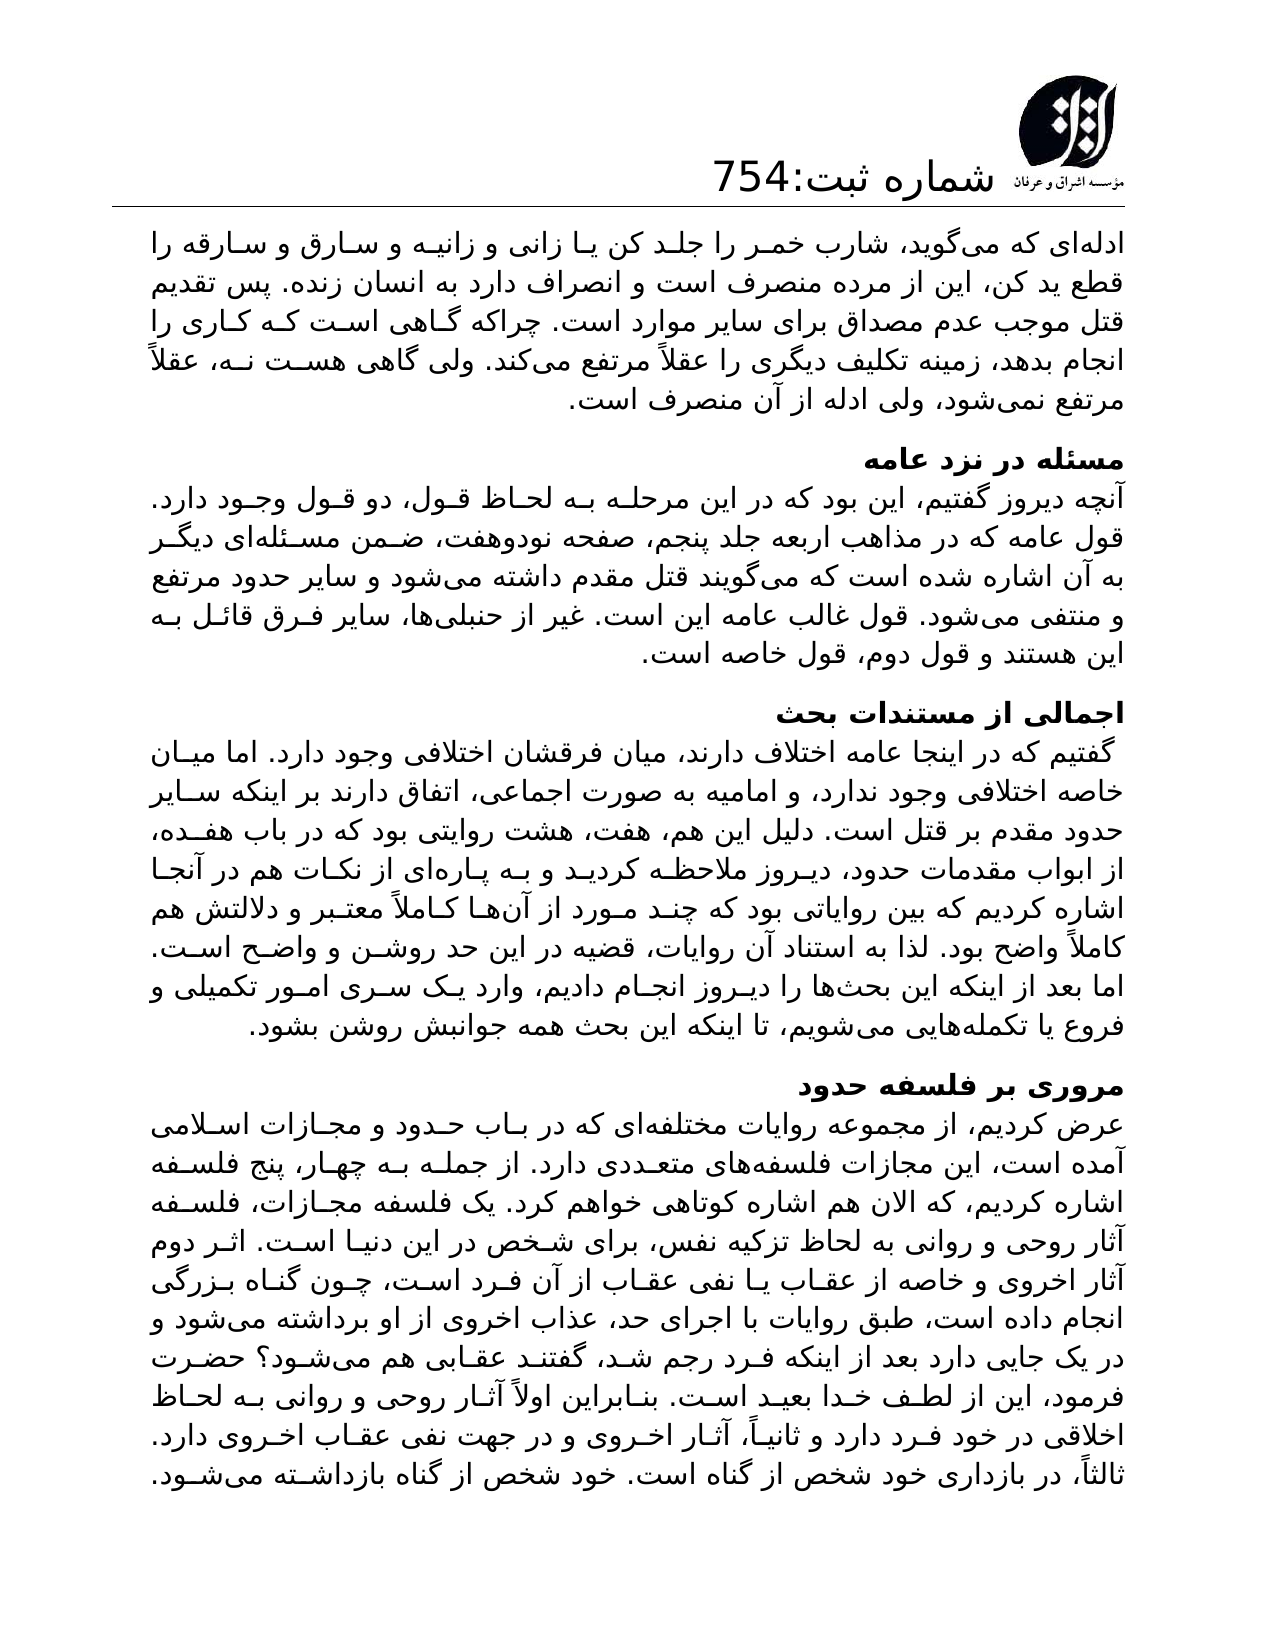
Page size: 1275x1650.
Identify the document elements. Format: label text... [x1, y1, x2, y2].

text گفتیم که در اینجا عامه اختلاف دارند، میان فرقشان اختلافی وجود دارد. اما میان خاصه اختلافی وجود ندارد، و امامیه به صورت اجماعی، اتفاق دارند بر اینکه سایر حدود مقدم بر قتل است. دلیل این هم، هفت، هشت روایتی بود که در باب هفده، از ابواب مقدمات حدود، دیروز ملاحظه کردید و به پاره‌ای از نکات هم در آنجا اشاره کردیم که بین روایاتی بود که چند مورد از آن‌ها کاملاً معتبر و دلالتش هم کاملاً واضح بود. لذا به استناد آن روایات، قضیه در این حد روشن و واضح است. اما بعد از اینکه این بحث‌ها را دیروز انجام دادیم، وارد یک سری امور تکمیلی و فروع یا تکمله‌هایی می‌شویم، تا اینکه این بحث همه جوانبش روشن بشود. [150, 736, 1125, 1042]
text آنچه دیروز گفتیم، این بود که در این مرحله به لحاظ قول، دو قول وجود دارد. قول عامه که در مذاهب اربعه جلد پنجم، صفحه نودوهفت، ضمن مسئله‌ای دیگر به آن اشاره شده است که می‌گویند قتل مقدم داشته می‌شود و سایر حدود مرتفع و منتفی می‌شود. قول غالب عامه این است. غیر از حنبلی‌ها، سایر فرق قائل به این هستند و قول دوم، قول خاصه است. [150, 481, 1125, 671]
subtitle اجمالی از مستندات بحث [150, 697, 1125, 731]
picture [1010, 75, 1125, 192]
subtitle مسئله در نزد عامه [150, 442, 1125, 476]
text ادله‌ای که می‌گوید، شارب خمر را جلد کن یا زانی و زانیه و سارق و سارقه را قطع ید کن، این از مرده منصرف است و انصراف دارد به انسان زنده. پس تقدیم قتل موجب عدم مصداق برای سایر موارد است. چراکه گاهی است که کاری را انجام بدهد، زمینه تکلیف دیگری را عقلاً مرتفع می‌کند. ولی گاهی هست نه، عقلاً مرتفع نمی‌شود، ولی ادله از آن منصرف است. [150, 226, 1125, 416]
subtitle مروری بر فلسفه حدود [150, 1068, 1125, 1102]
